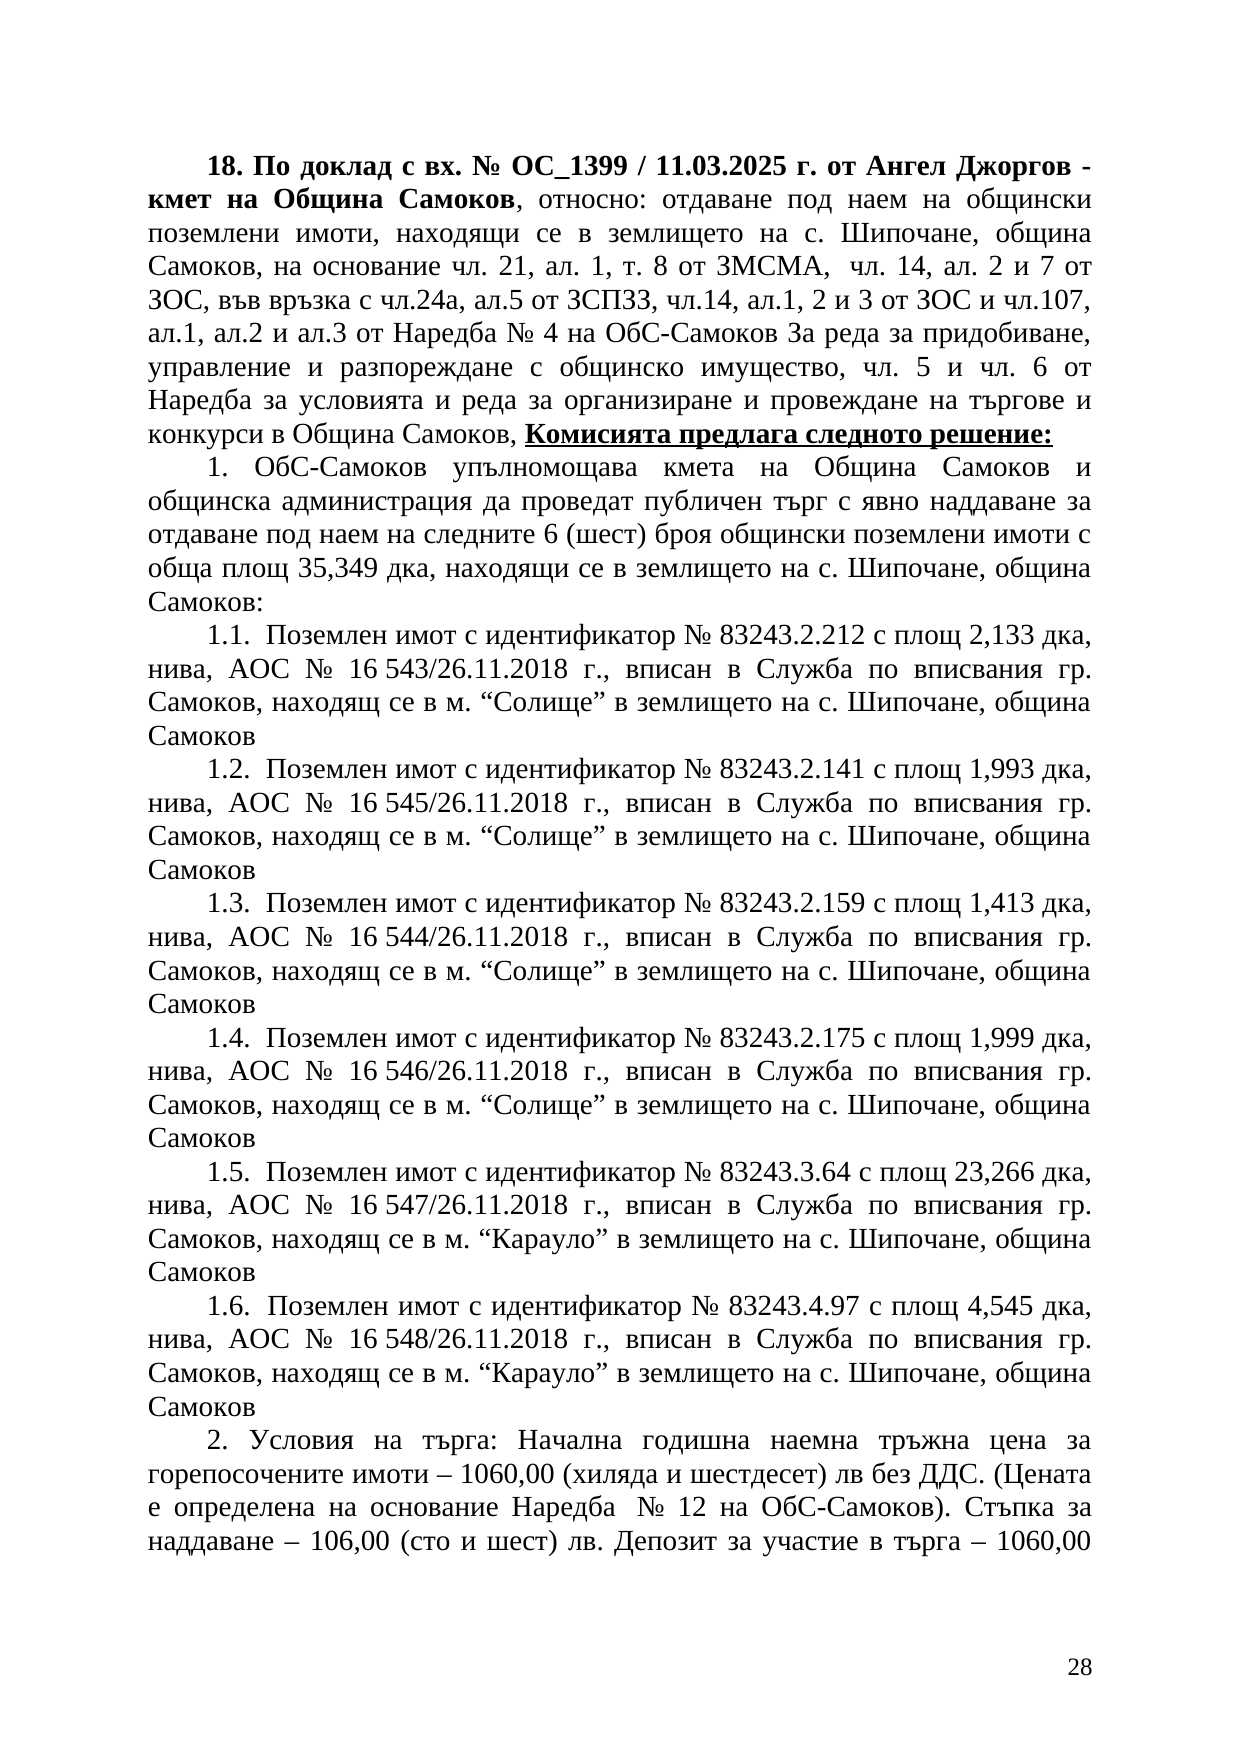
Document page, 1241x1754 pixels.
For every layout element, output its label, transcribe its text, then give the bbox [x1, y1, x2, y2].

text 1. ОбС-Самоков упълномощава кмета на Община Самоков и общинска администрация да проведат публичен търг с явно наддаване за отдаване под наем на следните 6 (шест) броя общински поземлени имоти с обща площ 35,349 дка, находящи се в землището на с. Шипочане, община Самоков: [148, 449, 1093, 617]
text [148, 1422, 1093, 1556]
text 1.5. Поземлен имот с идентификатор № 83243.3.64 с площ 23,266 дка, нива, АОС № 16 547/26.11.2018 г., вписан в Служба по вписвания гр. Самоков, находящ се в м. “Карауло” в землището на с. Шипочане, община Самоков [148, 1154, 1093, 1288]
text 1.6. Поземлен имот с идентификатор № 83243.4.97 с площ 4,545 дка, нива, АОС № 16 548/26.11.2018 г., вписан в Служба по вписвания гр. Самоков, находящ се в м. “Карауло” в землището на с. Шипочане, община Самоков [148, 1288, 1093, 1422]
text 1.3. Поземлен имот с идентификатор № 83243.2.159 с площ 1,413 дка, нива, АОС № 16 544/26.11.2018 г., вписан в Служба по вписвания гр. Самоков, находящ се в м. “Солище” в землището на с. Шипочане, община Самоков [148, 886, 1093, 1020]
text 18. По доклад с вх. № ОС_1399 / 11.03.2025 г. от Ангел Джоргов - кмет на Община Самоков, относно: отдаване под наем на общински поземлени имоти, находящи се в землището на с. Шипочане, община Самоков, на основание чл. 21, ал. 1, т. 8 от ЗМСМА, чл. 14, ал. 2 и 7 от ЗОС, във връзка с чл.24а, ал.5 от ЗСПЗЗ, чл.14, ал.1, 2 и 3 от ЗОС и чл.107, ал.1, ал.2 и ал.3 от Наредба № 4 на ОбС-Самоков За реда за придобиване, управление и разпореждане с общинско имущество, чл. 5 и чл. 6 от Наредба за условията и реда за организиране и провеждане на търгове и конкурси в Община Самоков, Комисията предлага следното решение: [148, 148, 1093, 449]
text 1.4. Поземлен имот с идентификатор № 83243.2.175 с площ 1,999 дка, нива, АОС № 16 546/26.11.2018 г., вписан в Служба по вписвания гр. Самоков, находящ се в м. “Солище” в землището на с. Шипочане, община Самоков [148, 1020, 1093, 1154]
text 1.1. Поземлен имот с идентификатор № 83243.2.212 с площ 2,133 дка, нива, АОС № 16 543/26.11.2018 г., вписан в Служба по вписвания гр. Самоков, находящ се в м. “Солище” в землището на с. Шипочане, община Самоков [148, 617, 1093, 751]
text 1.2. Поземлен имот с идентификатор № 83243.2.141 с площ 1,993 дка, нива, АОС № 16 545/26.11.2018 г., вписан в Служба по вписвания гр. Самоков, находящ се в м. “Солище” в землището на с. Шипочане, община Самоков [148, 751, 1093, 886]
